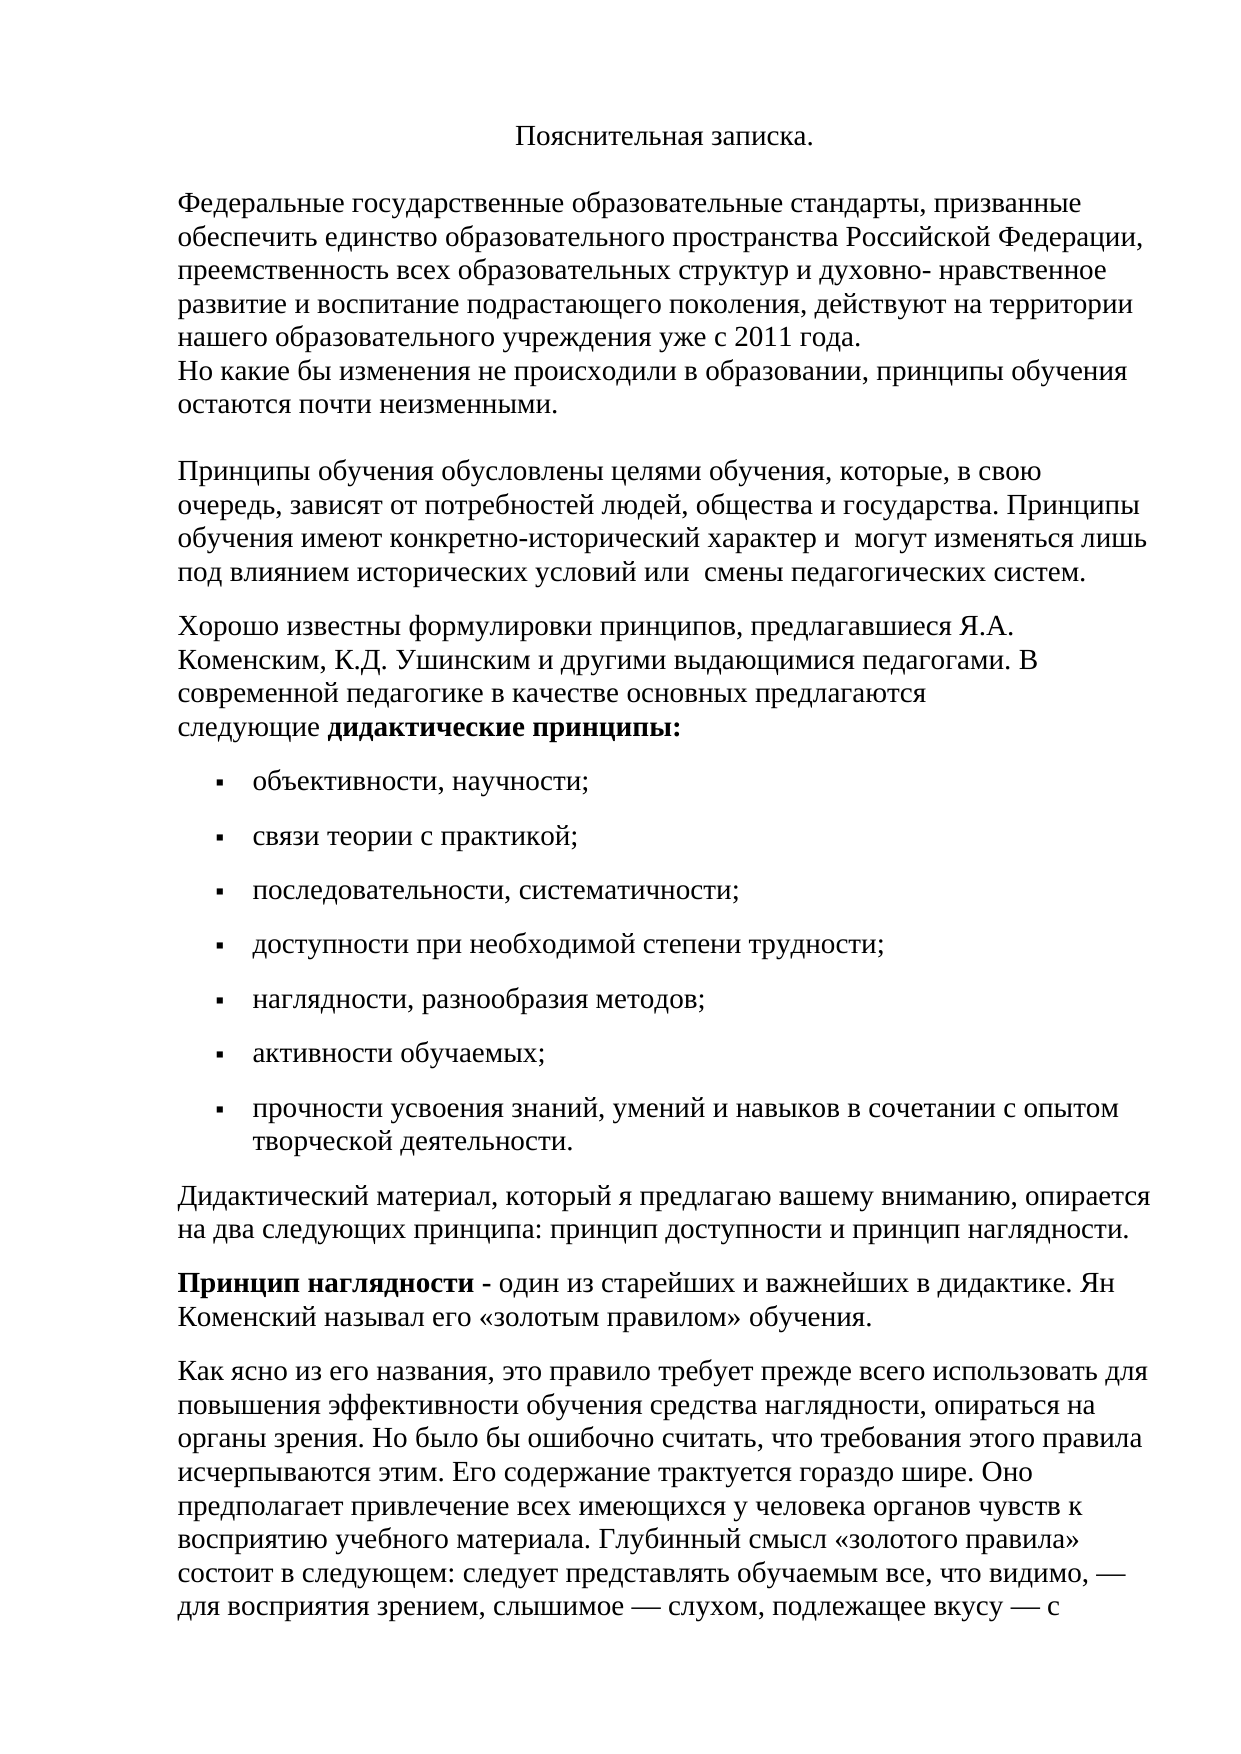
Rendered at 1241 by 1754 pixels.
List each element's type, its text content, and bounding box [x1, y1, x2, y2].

list связи теории с практикой; [215, 818, 1152, 851]
list доступности при необходимой степени трудности; [215, 927, 1152, 960]
text Принцип наглядности - один из старейших и важнейших в дидактике. Ян Коменский называл его «золотым правилом» обучения. [177, 1266, 1152, 1333]
list объективности, научности; [215, 763, 1152, 797]
text Дидактический материал, который я предлагаю вашему вниманию, опирается на два следующих принципа: принцип доступности и принцип наглядности. [177, 1178, 1152, 1245]
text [177, 1353, 1152, 1622]
text Федеральные государственные образовательные стандарты, призванные обеспечить единство образовательного пространства Российской Федерации, преемственность всех образовательных структур и духовно- нравственное развитие и воспитание подрастающего поколения, действуют на территории нашего образовательного учреждения уже с 2011 года. [177, 185, 1152, 353]
text Хорошо известны формулировки принципов, предлагавшиеся Я.А. Коменским, К.Д. Ушинским и другими выдающимися педагогами. В современной педагогике в качестве основных предлагаются следующие дидактические принципы: [177, 608, 1152, 743]
list прочности усвоения знаний, умений и навыков в сочетании с опытом творческой деятельности. [215, 1090, 1152, 1157]
list последовательности, систематичности; [215, 872, 1152, 906]
list активности обучаемых; [215, 1035, 1152, 1069]
list наглядности, разнообразия методов; [215, 981, 1152, 1014]
text Принципы обучения обусловлены целями обучения, которые, в свою очередь, зависят от потребностей людей, общества и государства. Принципы обучения имеют конкретно-исторический характер и могут изменяться лишь под влиянием исторических условий или смены педагогических систем. [177, 453, 1152, 588]
text Пояснительная записка. [177, 118, 1152, 152]
text Но какие бы изменения не происходили в образовании, принципы обучения остаются почти неизменными. [177, 353, 1152, 420]
